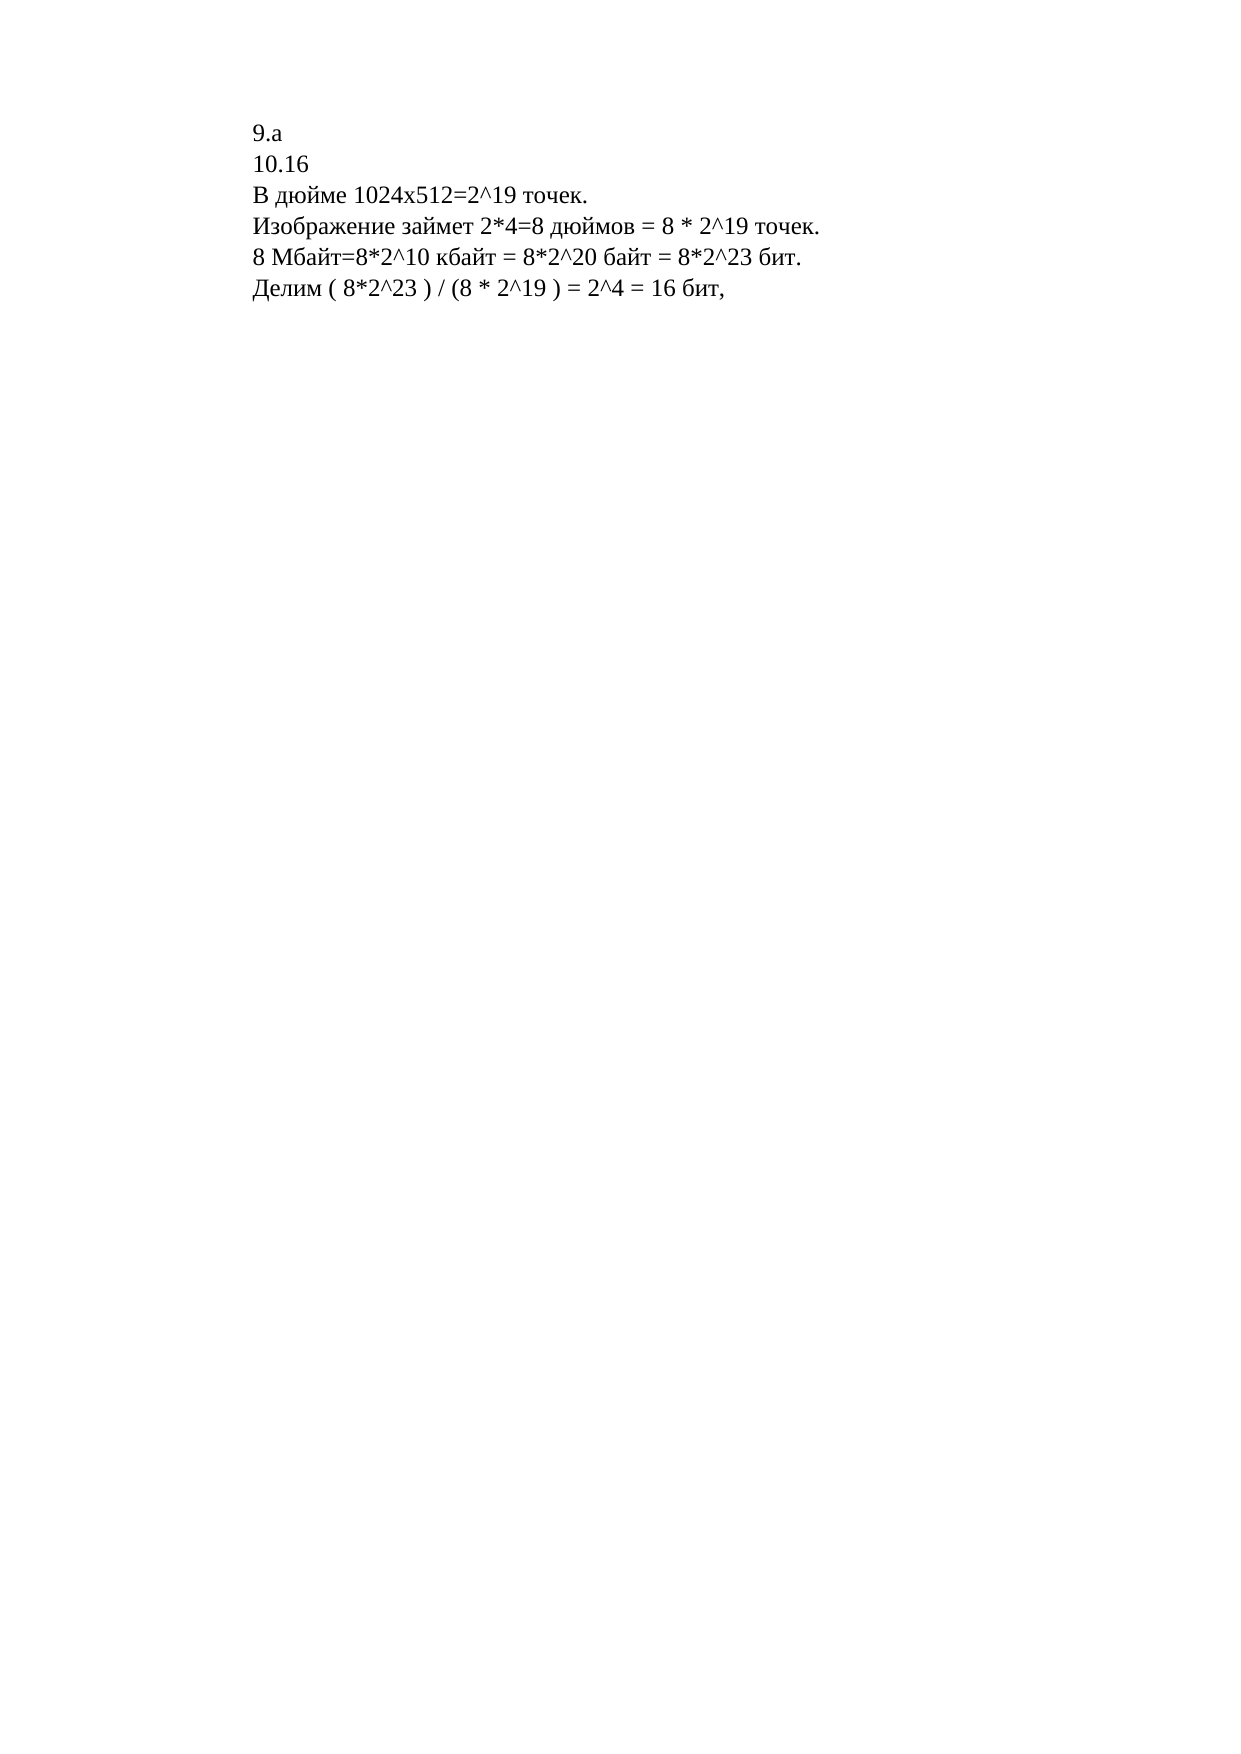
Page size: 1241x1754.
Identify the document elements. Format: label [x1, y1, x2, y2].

list [252, 118, 1152, 302]
